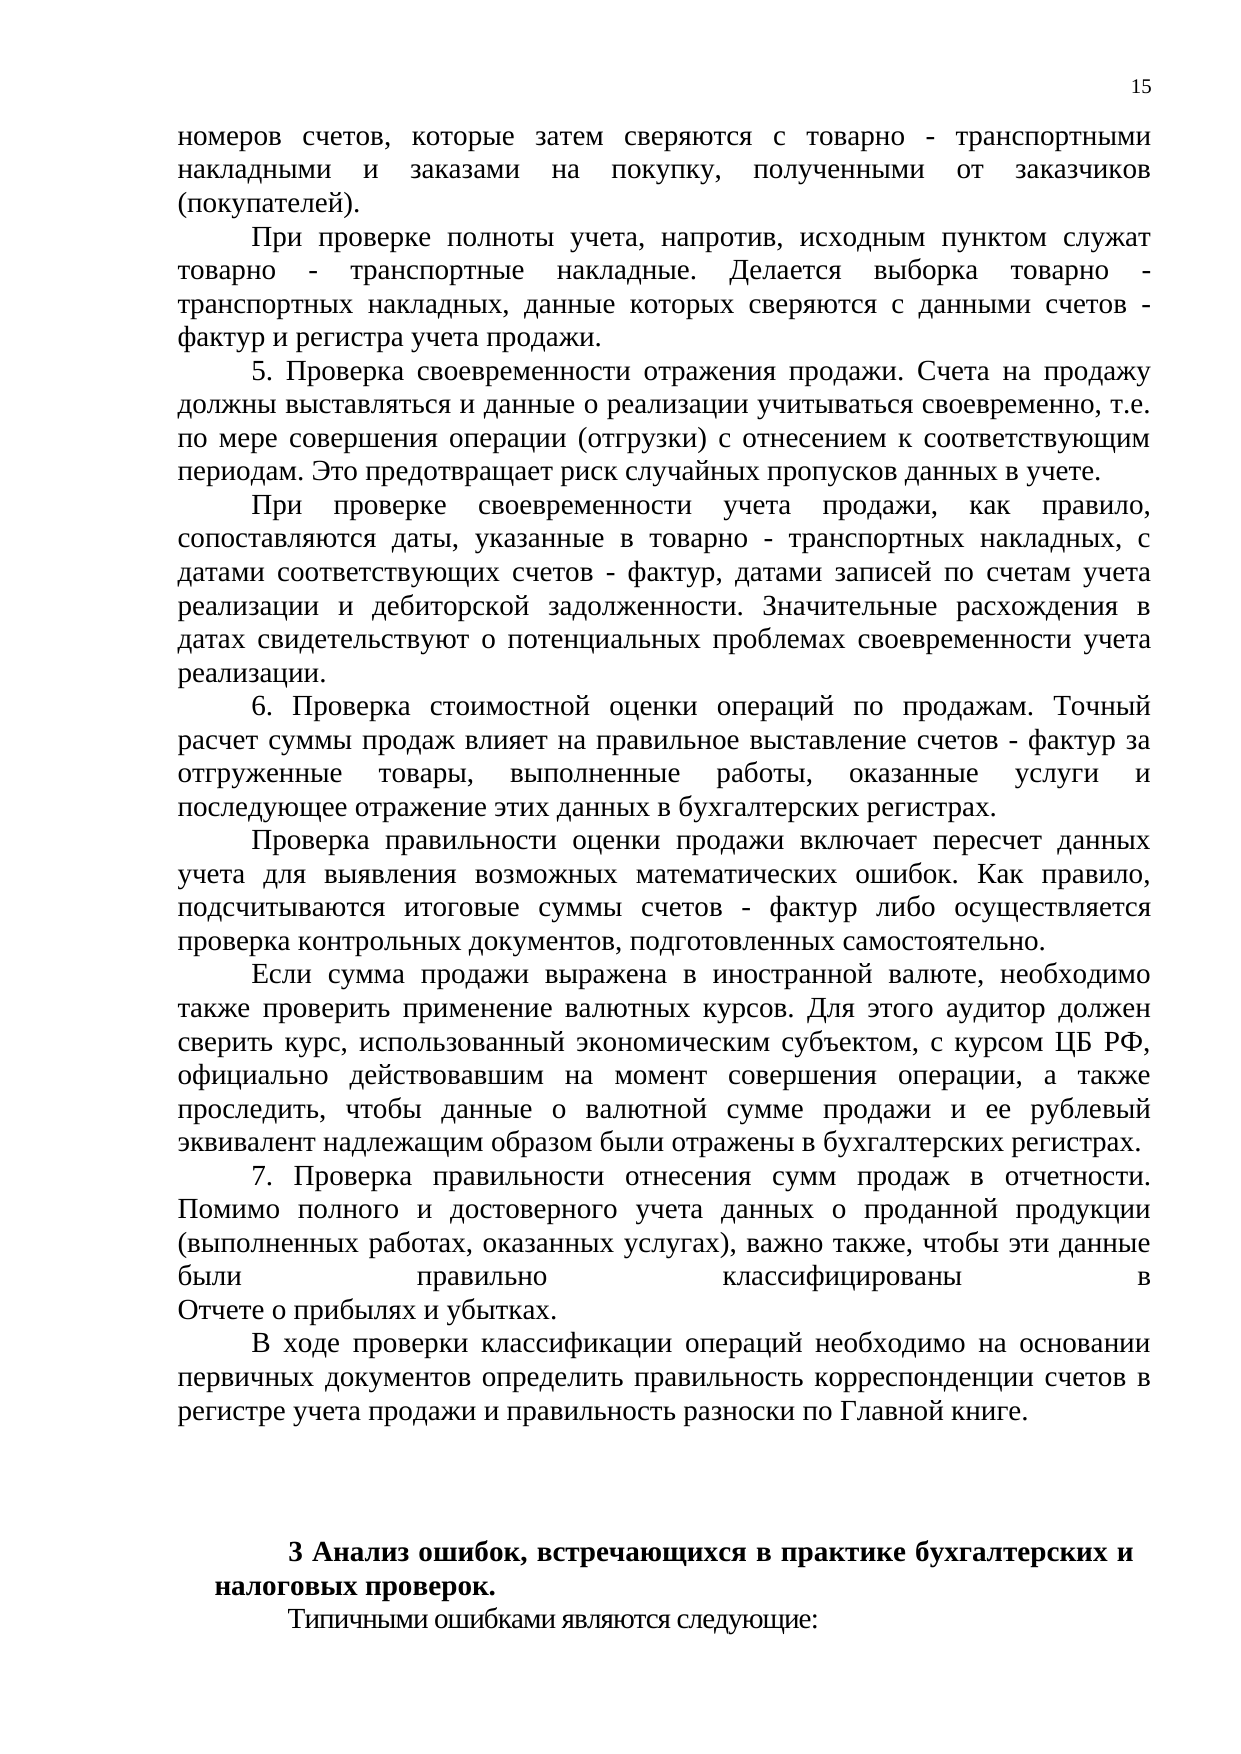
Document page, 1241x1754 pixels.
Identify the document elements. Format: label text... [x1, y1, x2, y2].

text 3 Анализ ошибок, встречающихся в практике бухгалтерских и налоговых проверок. [214, 1534, 1134, 1601]
text Если сумма продажи выражена в иностранной валюте, необходимо также проверить применение валютных курсов. Для этого аудитор должен сверить курс, использованный экономическим субъектом, с курсом ЦБ РФ, официально действовавшим на момент совершения операции, а также проследить, чтобы данные о валютной сумме продажи и ее рублевый эквивалент надлежащим образом были отражены в бухгалтерских регистрах. [177, 957, 1152, 1158]
text Типичными ошибками являются следующие: [214, 1601, 1109, 1635]
text 6. Проверка стоимостной оценки операций по продажам. Точный расчет суммы продаж влияет на правильное выставление счетов - фактур за отгруженные товары, выполненные работы, оказанные услуги и последующее отражение этих данных в бухгалтерских регистрах. [177, 688, 1152, 822]
text В ходе проверки классификации операций необходимо на основании первичных документов определить правильность корреспонденции счетов в регистре учета продажи и правильность разноски по Главной книге. [177, 1326, 1152, 1426]
text При проверке полноты учета, напротив, исходным пунктом служат товарно - транспортные накладные. Делается выборка товарно - транспортных накладных, данные которых сверяются с данными счетов - фактур и регистра учета продажи. [177, 219, 1152, 353]
text 7. Проверка правильности отнесения сумм продаж в отчетности. Помимо полного и достоверного учета данных о проданной продукции (выполненных работах, оказанных услугах), важно также, чтобы эти данные были правильно классифицированы в Отчете о прибылях и убытках. [177, 1158, 1152, 1326]
text 5. Проверка своевременности отражения продажи. Счета на продажу должны выставляться и данные о реализации учитываться своевременно, т.е. по мере совершения операции (отгрузки) с отнесением к соответствующим периодам. Это предотвращает риск случайных пропусков данных в учете. [177, 353, 1152, 487]
text При проверке своевременности учета продажи, как правило, сопоставляются даты, указанные в товарно - транспортных накладных, с датами соответствующих счетов - фактур, датами записей по счетам учета реализации и дебиторской задолженности. Значительные расхождения в датах свидетельствуют о потенциальных проблемах своевременности учета реализации. [177, 487, 1152, 688]
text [177, 118, 1152, 219]
text Проверка правильности оценки продажи включает пересчет данных учета для выявления возможных математических ошибок. Как правило, подсчитываются итоговые суммы счетов - фактур либо осуществляется проверка контрольных документов, подготовленных самостоятельно. [177, 822, 1152, 957]
